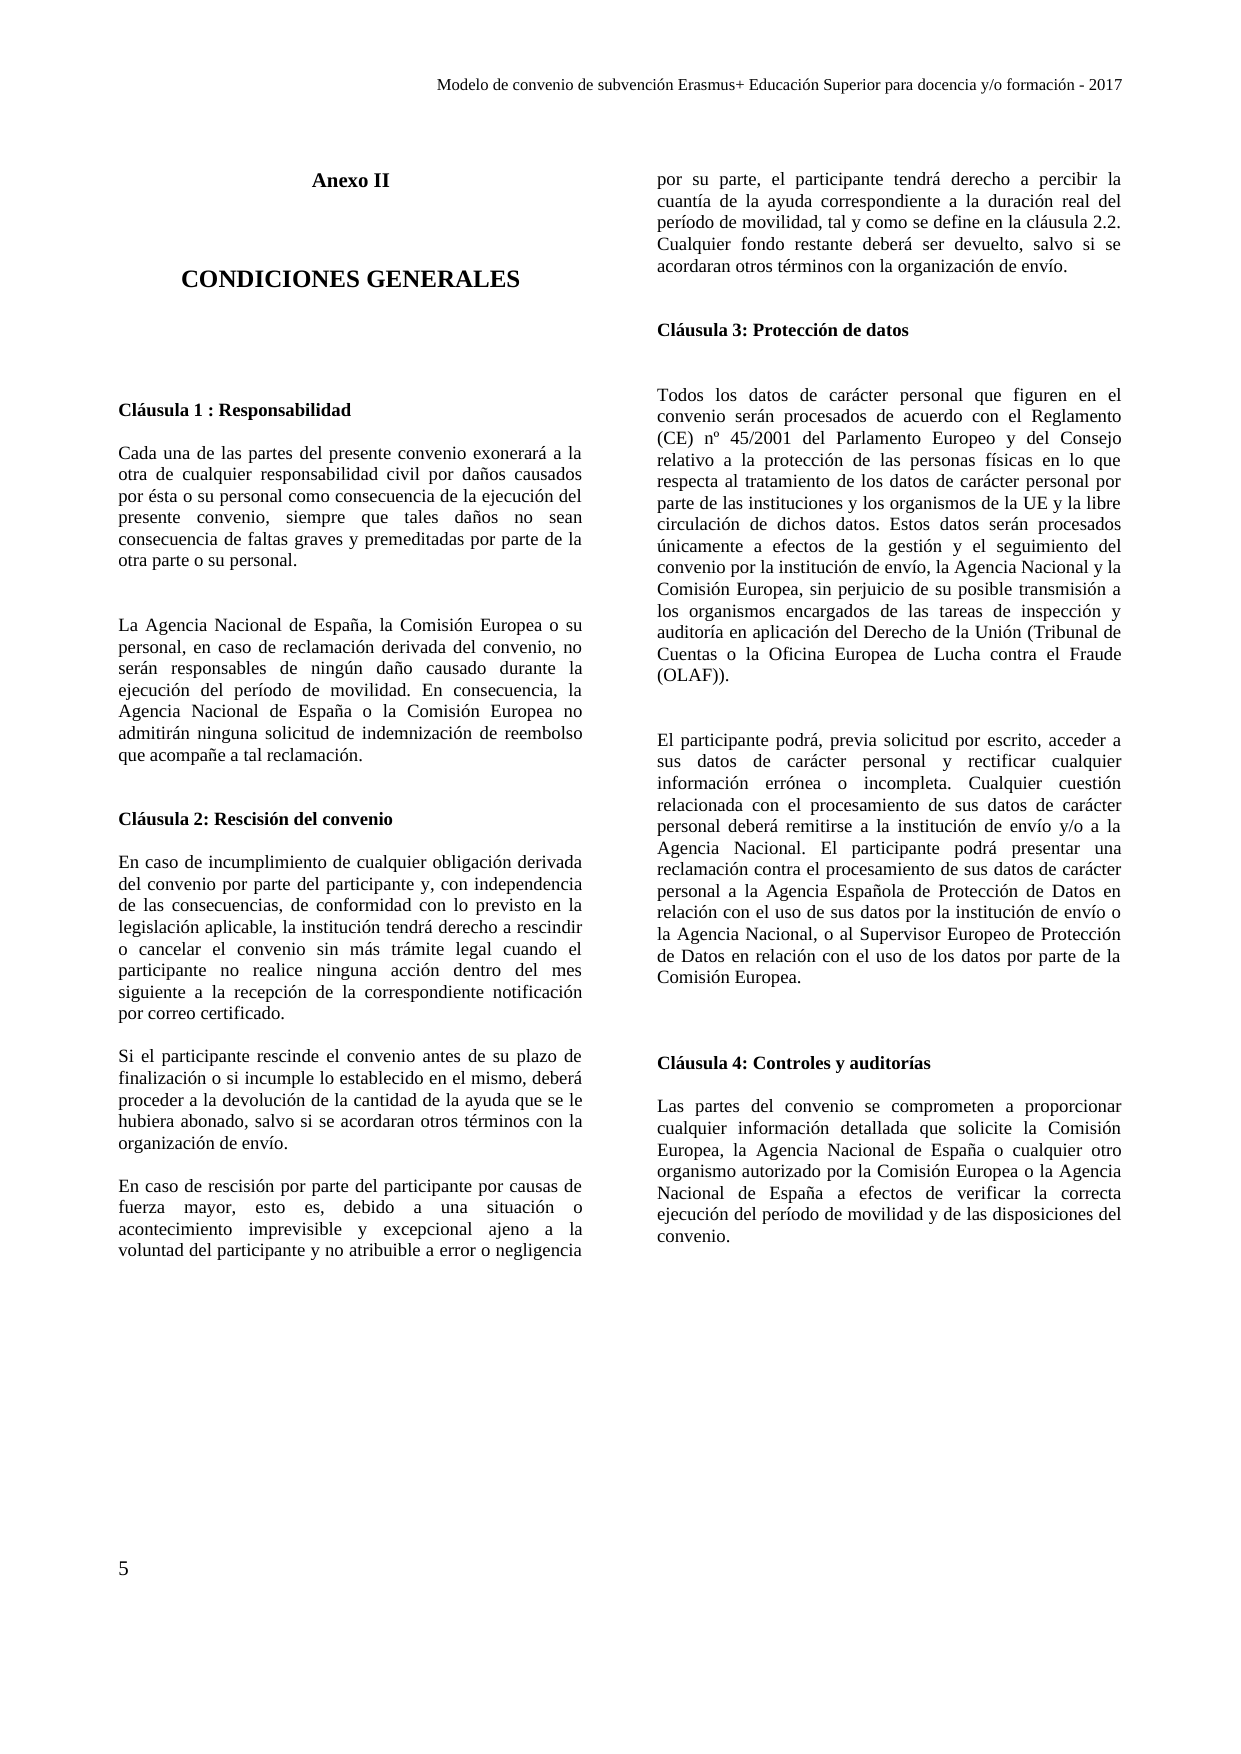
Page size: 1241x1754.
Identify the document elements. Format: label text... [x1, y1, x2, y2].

text CONDICIONES GENERALES [118, 264, 583, 293]
text El participante podrá, previa solicitud por escrito, acceder a sus datos de carácter personal y rectificar cualquier información errónea o incompleta. Cualquier cuestión relacionada con el procesamiento de sus datos de carácter personal deberá remitirse a la institución de envío y/o a la Agencia Nacional. El participante podrá presentar una reclamación contra el procesamiento de sus datos de carácter personal a la Agencia Española de Protección de Datos en relación con el uso de sus datos por la institución de envío o la Agencia Nacional, o al Supervisor Europeo de Protección de Datos en relación con el uso de los datos por parte de la Comisión Europea. [657, 729, 1122, 988]
text Cada una de las partes del presente convenio exonerará a la otra de cualquier responsabilidad civil por daños causados por ésta o su personal como consecuencia de la ejecución del presente convenio, siempre que tales daños no sean consecuencia de faltas graves y premeditadas por parte de la otra parte o su personal. [118, 442, 583, 571]
text Cláusula 2: Rescisión del convenio [118, 808, 583, 830]
text Las partes del convenio se comprometen a proporcionar cualquier información detallada que solicite la Comisión Europea, la Agencia Nacional de España o cualquier otro organismo autorizado por la Comisión Europea o la Agencia Nacional de España a efectos de verificar la correcta ejecución del período de movilidad y de las disposiciones del convenio. [657, 1095, 1122, 1246]
text En caso de rescisión por parte del participante por causas de fuerza mayor, esto es, debido a una situación o acontecimiento imprevisible y excepcional ajeno a la voluntad del participante y no atribuible a error o negligencia por su parte, el participante tendrá derecho a percibir la cuantía de la ayuda correspondiente a la duración real del período de movilidad, tal y como se define en la cláusula 2.2. Cualquier fondo restante deberá ser devuelto, salvo si se acordaran otros términos con la organización de envío. [657, 168, 1122, 276]
text La Agencia Nacional de España, la Comisión Europea o su personal, en caso de reclamación derivada del convenio, no serán responsables de ningún daño causado durante la ejecución del período de movilidad. En consecuencia, la Agencia Nacional de España o la Comisión Europea no admitirán ninguna solicitud de indemnización de reembolso que acompañe a tal reclamación. [118, 614, 583, 765]
text Anexo II [118, 168, 583, 192]
text Cláusula 1 : Responsabilidad [118, 398, 583, 420]
text En caso de incumplimiento de cualquier obligación derivada del convenio por parte del participante y, con independencia de las consecuencias, de conformidad con lo previsto en la legislación aplicable, la institución tendrá derecho a rescindir o cancelar el convenio sin más trámite legal cuando el participante no realice ninguna acción dentro del mes siguiente a la recepción de la correspondiente notificación por correo certificado. [118, 851, 583, 1024]
text Todos los datos de carácter personal que figuren en el convenio serán procesados de acuerdo con el Reglamento (CE) nº 45/2001 del Parlamento Europeo y del Consejo relativo a la protección de las personas físicas en lo que respecta al tratamiento de los datos de carácter personal por parte de las instituciones y los organismos de la UE y la libre circulación de dichos datos. Estos datos serán procesados únicamente a efectos de la gestión y el seguimiento del convenio por la institución de envío, la Agencia Nacional y la Comisión Europea, sin perjuicio de su posible transmisión a los organismos encargados de las tareas de inspección y auditoría en aplicación del Derecho de la Unión (Tribunal de Cuentas o la Oficina Europea de Lucha contra el Fraude (OLAF)). [657, 384, 1122, 686]
text Si el participante rescinde el convenio antes de su plazo de finalización o si incumple lo establecido en el mismo, deberá proceder a la devolución de la cantidad de la ayuda que se le hubiera abonado, salvo si se acordaran otros términos con la organización de envío. [118, 1045, 583, 1153]
text Cláusula 4: Controles y auditorías [657, 1052, 1122, 1074]
text En caso de rescisión por parte del participante por causas de fuerza mayor, esto es, debido a una situación o acontecimiento imprevisible y excepcional ajeno a la voluntad del participante y no atribuible a error o negligencia por su parte, el participante tendrá derecho a percibir la cuantía de la ayuda correspondiente a la duración real del período de movilidad, tal y como se define en la cláusula 2.2. Cualquier fondo restante deberá ser devuelto, salvo si se acordaran otros términos con la organización de envío. [118, 1175, 583, 1261]
text Cláusula 3: Protección de datos [657, 319, 1122, 341]
